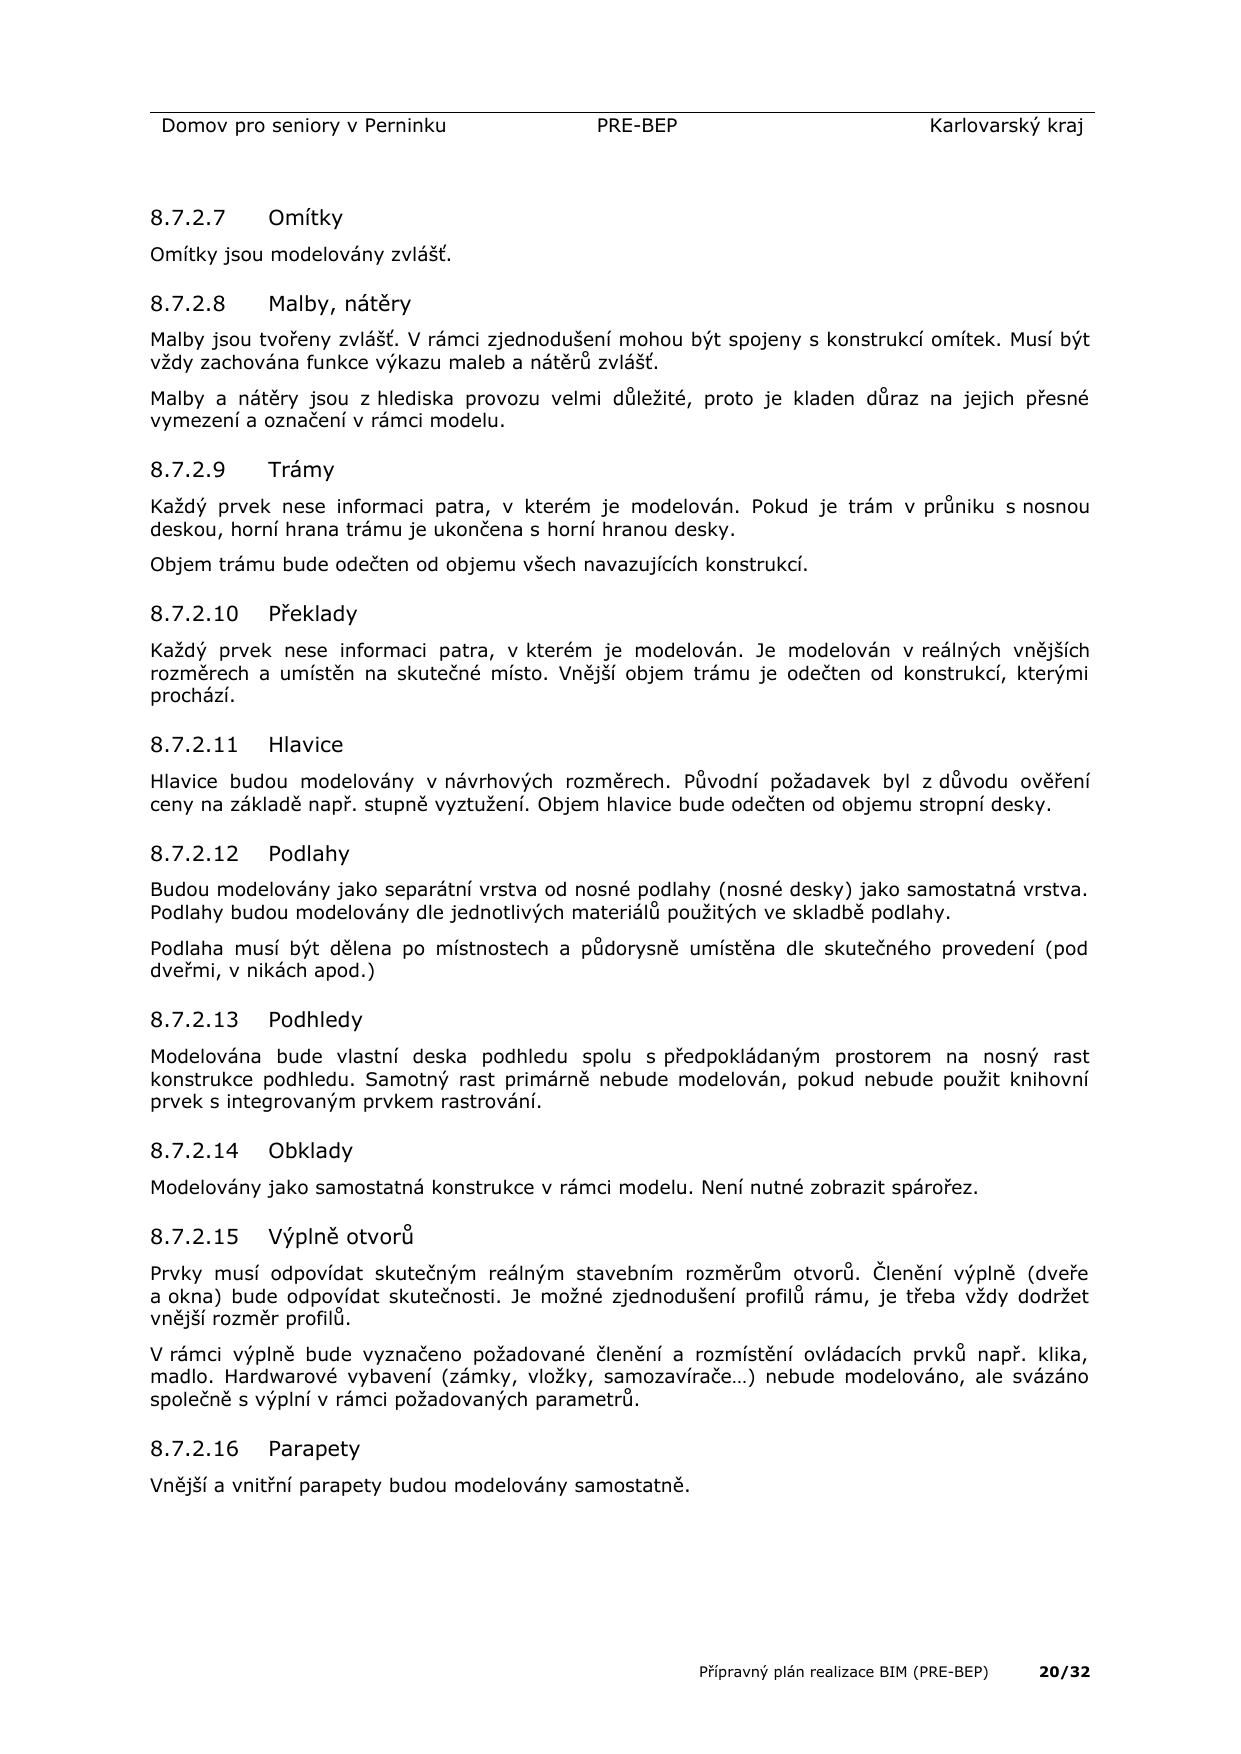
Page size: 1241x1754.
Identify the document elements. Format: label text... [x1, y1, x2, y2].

text V rámci výplně bude vyznačeno požadované členění a rozmístění ovládacích prvků např. klika, madlo. Hardwarové vybavení (zámky, vložky, samozavírače…) nebude modelováno, ale svázáno společně s výplní v rámci požadovaných parametrů. [150, 1342, 1090, 1411]
text Hlavice budou modelovány v návrhových rozměrech. Původní požadavek byl z důvodu ověření ceny na základě např. stupně vyztužení. Objem hlavice bude odečten od objemu stropní desky. [150, 769, 1090, 815]
subtitle Parapety [150, 1436, 1090, 1461]
subtitle Omítky [150, 204, 1090, 230]
text Každý prvek nese informaci patra, v kterém je modelován. Je modelován v reálných vnějších rozměrech a umístěn na skutečné místo. Vnější objem trámu je odečten od konstrukcí, kterými prochází. [150, 638, 1090, 707]
subtitle Trámy [150, 457, 1090, 482]
text Podlaha musí být dělena po místnostech a půdorysně umístěna dle skutečného provedení (pod dveřmi, v nikách apod.) [150, 936, 1090, 982]
subtitle Podhledy [150, 1007, 1090, 1032]
text Vnější a vnitřní parapety budou modelovány samostatně. [150, 1473, 1090, 1496]
subtitle Překlady [150, 600, 1090, 626]
text Modelována bude vlastní deska podhledu spolu s předpokládaným prostorem na nosný rast konstrukce podhledu. Samotný rast primárně nebude modelován, pokud nebude použit knihovní prvek s integrovaným prvkem rastrování. [150, 1044, 1090, 1113]
text Prvky musí odpovídat skutečným reálným stavebním rozměrům otvorů. Členění výplně (dveře a okna) bude odpovídat skutečnosti. Je možné zjednodušení profilů rámu, je třeba vždy dodržet vnější rozměr profilů. [150, 1261, 1090, 1330]
subtitle Výplně otvorů [150, 1223, 1090, 1249]
subtitle Hlavice [150, 732, 1090, 757]
text Omítky jsou modelovány zvlášť. [150, 242, 1090, 265]
text Objem trámu bude odečten od objemu všech navazujících konstrukcí. [150, 553, 1090, 575]
text Budou modelovány jako separátní vrstva od nosné podlahy (nosné desky) jako samostatná vrstva. Podlahy budou modelovány dle jednotlivých materiálů použitých ve skladbě podlahy. [150, 878, 1090, 923]
text Malby jsou tvořeny zvlášť. V rámci zjednodušení mohou být spojeny s konstrukcí omítek. Musí být vždy zachována funkce výkazu maleb a nátěrů zvlášť. [150, 328, 1090, 373]
text Malby a nátěry jsou z hlediska provozu velmi důležité, proto je kladen důraz na jejich přesné vymezení a označení v rámci modelu. [150, 386, 1090, 432]
subtitle Malby, nátěry [150, 290, 1090, 315]
subtitle Obklady [150, 1138, 1090, 1163]
subtitle Podlahy [150, 840, 1090, 865]
text Každý prvek nese informaci patra, v kterém je modelován. Pokud je trám v průniku s nosnou deskou, horní hrana trámu je ukončena s horní hranou desky. [150, 494, 1090, 540]
text Modelovány jako samostatná konstrukce v rámci modelu. Není nutné zobrazit spárořez. [150, 1176, 1090, 1198]
